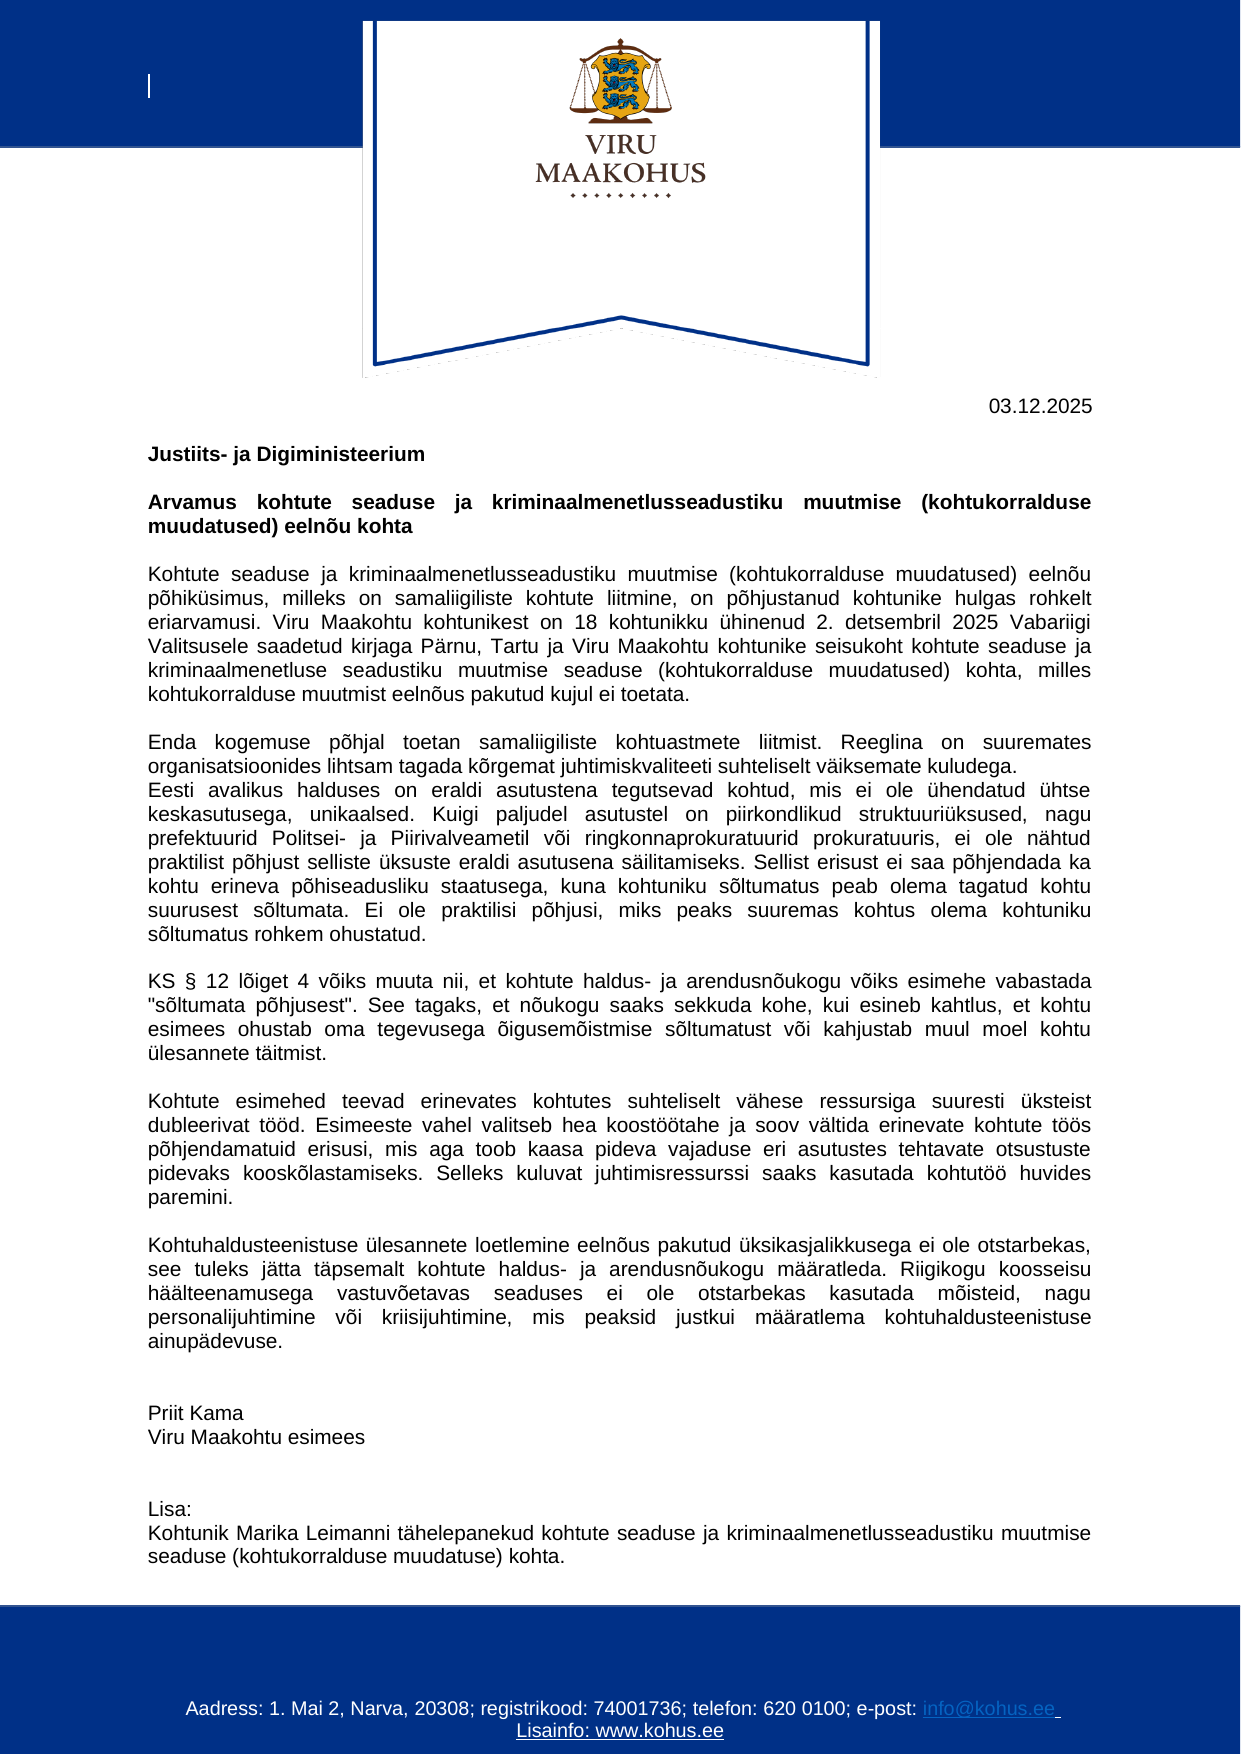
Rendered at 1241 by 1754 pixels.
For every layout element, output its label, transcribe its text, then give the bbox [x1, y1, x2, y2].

text Justiits- ja Digiministeerium [148, 442, 1092, 466]
text Eesti avalikus halduses on eraldi asutustena tegutsevad kohtud, mis ei ole ühendatud ühtse keskasutusega, unikaalsed. Kuigi paljudel asutustel on piirkondlikud struktuuriüksused, nagu prefektuurid Politsei- ja Piirivalveametil või ringkonnaprokuratuurid prokuratuuris, ei ole nähtud praktilist põhjust selliste üksuste eraldi asutusena säilitamiseks. Sellist erisust ei saa põhjendada ka kohtu erineva põhiseadusliku staatusega, kuna kohtuniku sõltumatus peab olema tagatud kohtu suurusest sõltumata. Ei ole praktilisi põhjusi, miks peaks suuremas kohtus olema kohtuniku sõltumatus rohkem ohustatud. [148, 778, 1092, 945]
text Priit Kama [148, 1401, 1092, 1424]
text Kohtunik Marika Leimanni tähelepanekud kohtute seaduse ja kriminaalmenetlusseadustiku muutmise seaduse (kohtukorralduse muudatuse) kohta. [148, 1520, 1092, 1568]
text Enda kogemuse põhjal toetan samaliigiliste kohtuastmete liitmist. Reeglina on suuremates organisatsioonides lihtsam tagada kõrgemat juhtimiskvaliteeti suhteliselt väiksemate kuludega. [148, 730, 1092, 778]
text Lisa: [148, 1496, 1092, 1520]
text 03.12.2025 [148, 105, 1092, 418]
text KS § 12 lõiget 4 võiks muuta nii, et kohtute haldus- ja arendusnõukogu võiks esimehe vabastada "sõltumata põhjusest". See tagaks, et nõukogu saaks sekkuda kohe, kui esineb kahtlus, et kohtu esimees ohustab oma tegevusega õigusemõistmise sõltumatust või kahjustab muul moel kohtu ülesannete täitmist. [148, 969, 1092, 1065]
picture [357, 0, 884, 105]
text Kohtute seaduse ja kriminaalmenetlusseadustiku muutmise (kohtukorralduse muudatused) eelnõu põhiküsimus, milleks on samaliigiliste kohtute liitmine, on põhjustanud kohtunike hulgas rohkelt eriarvamusi. Viru Maakohtu kohtunikest on 18 kohtunikku ühinenud 2. detsembril 2025 Vabariigi Valitsusele saadetud kirjaga Pärnu, Tartu ja Viru Maakohtu kohtunike seisukoht kohtute seaduse ja kriminaalmenetluse seadustiku muutmise seaduse (kohtukorralduse muudatused) kohta, milles kohtukorralduse muutmist eelnõus pakutud kujul ei toetata. [148, 562, 1092, 706]
text Arvamus kohtute seaduse ja kriminaalmenetlusseadustiku muutmise (kohtukorralduse muudatused) eelnõu kohta [148, 490, 1092, 538]
text Kohtute esimehed teevad erinevates kohtutes suhteliselt vähese ressursiga suuresti üksteist dubleerivat tööd. Esimeeste vahel valitseb hea koostöötahe ja soov vältida erinevate kohtute töös põhjendamatuid erisusi, mis aga toob kaasa pideva vajaduse eri asutustes tehtavate otsustuste pidevaks kooskõlastamiseks. Selleks kuluvat juhtimisressurssi saaks kasutada kohtutöö huvides paremini. [148, 1089, 1092, 1209]
text Kohtuhaldusteenistuse ülesannete loetlemine eelnõus pakutud üksikasjalikkusega ei ole otstarbekas, see tuleks jätta täpsemalt kohtute haldus- ja arendusnõukogu määratleda. Riigikogu koosseisu häälteenamusega vastuvõetavas seaduses ei ole otstarbekas kasutada mõisteid, nagu personalijuhtimine või kriisijuhtimine, mis peaksid justkui määratlema kohtuhaldusteenistuse ainupädevuse. [148, 1233, 1092, 1353]
text Viru Maakohtu esimees [148, 1424, 1092, 1448]
